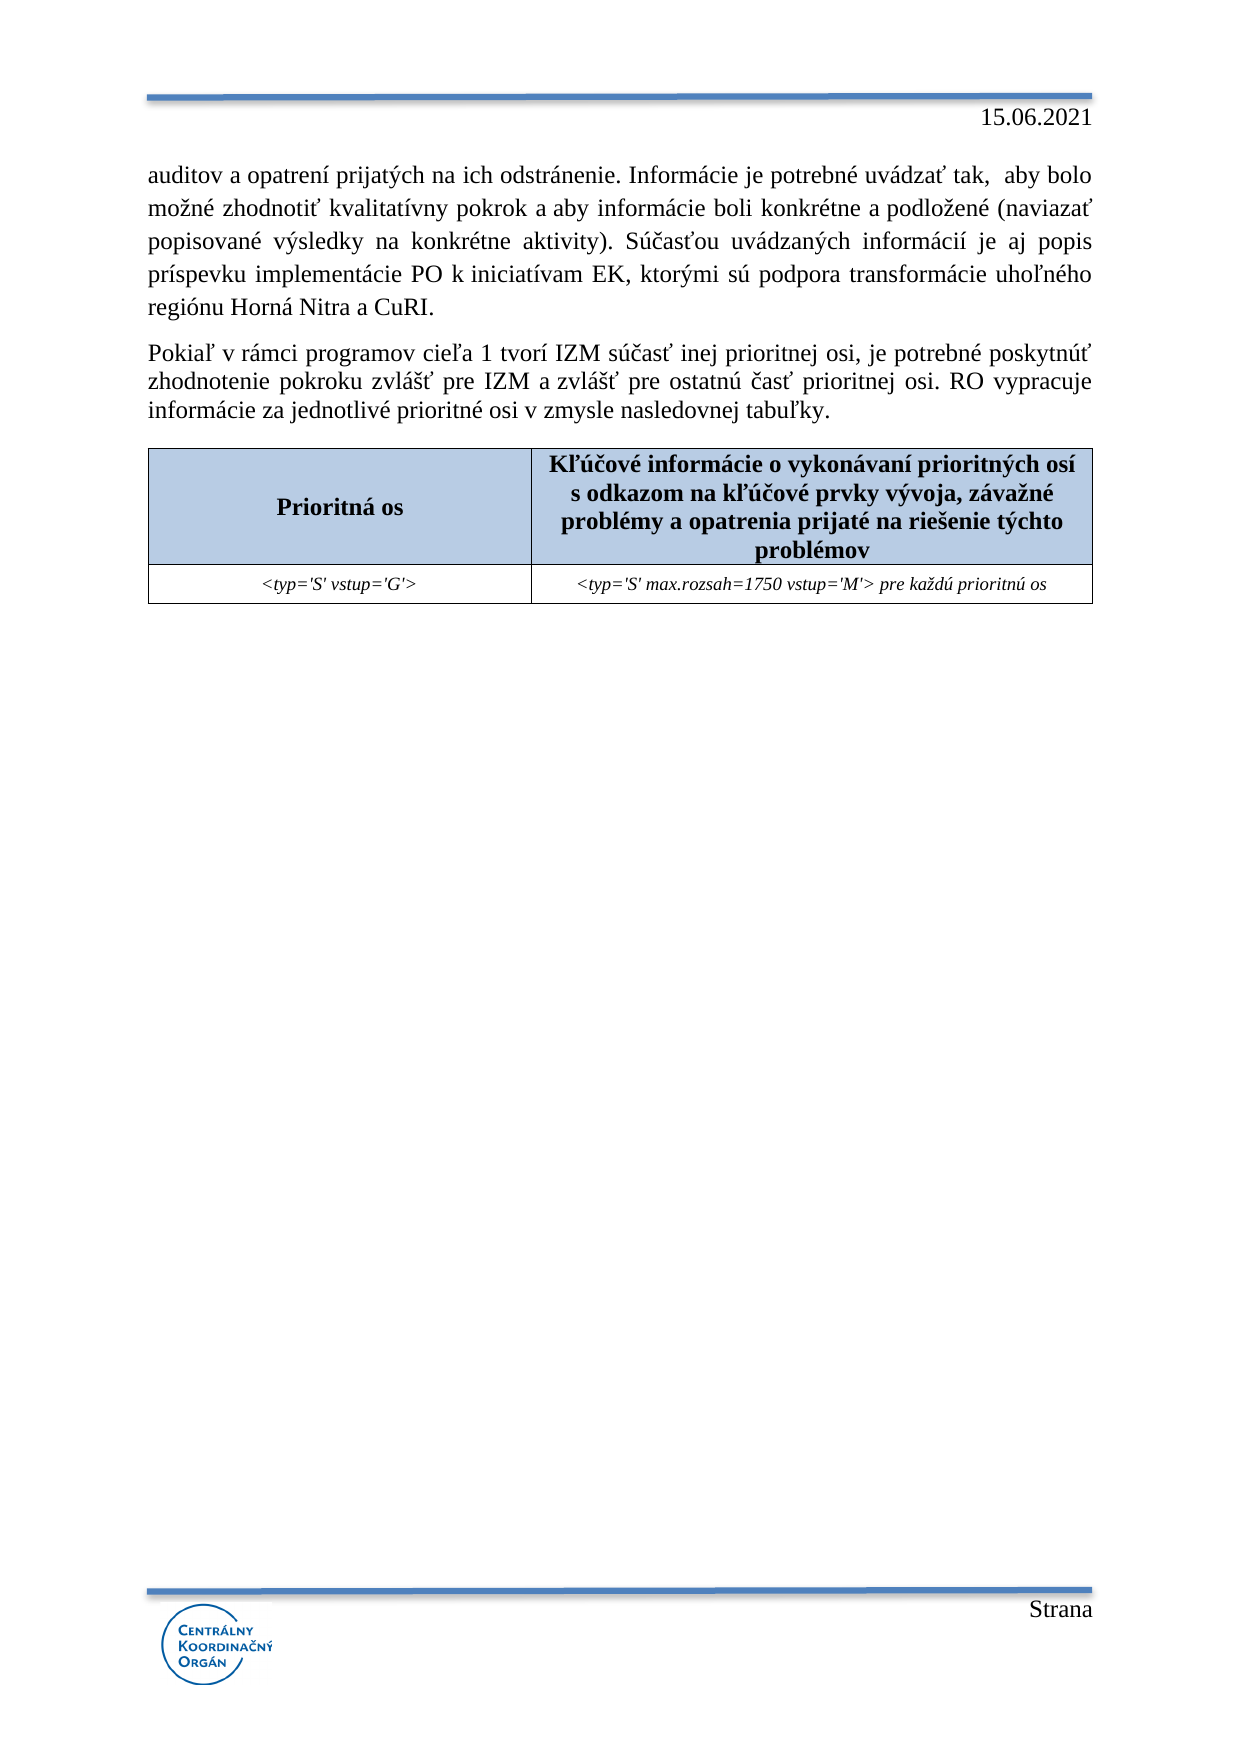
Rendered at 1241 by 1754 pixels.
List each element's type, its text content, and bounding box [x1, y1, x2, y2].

table_header Prioritná os [149, 449, 531, 564]
table_header Kľúčové informácie o vykonávaní prioritných osí s odkazom na kľúčové prvky vývoja, závažné problémy a opatrenia prijaté na riešenie týchto problémov [532, 449, 1092, 564]
table_cell <typ='S' max.rozsah=1750 vstup='M'> pre každú prioritnú os [532, 565, 1092, 603]
picture [159, 1602, 272, 1684]
text Pokiaľ v rámci programov cieľa 1 tvorí IZM súčasť inej prioritnej osi, je potrebné poskytnúť zhodnotenie pokroku zvlášť pre IZM a zvlášť pre ostatnú časť prioritnej osi. RO vypracuje informácie za jednotlivé prioritné osi v zmysle nasledovnej tabuľky. [148, 338, 1093, 424]
table_cell <typ='S' vstup='G'> [149, 565, 531, 603]
